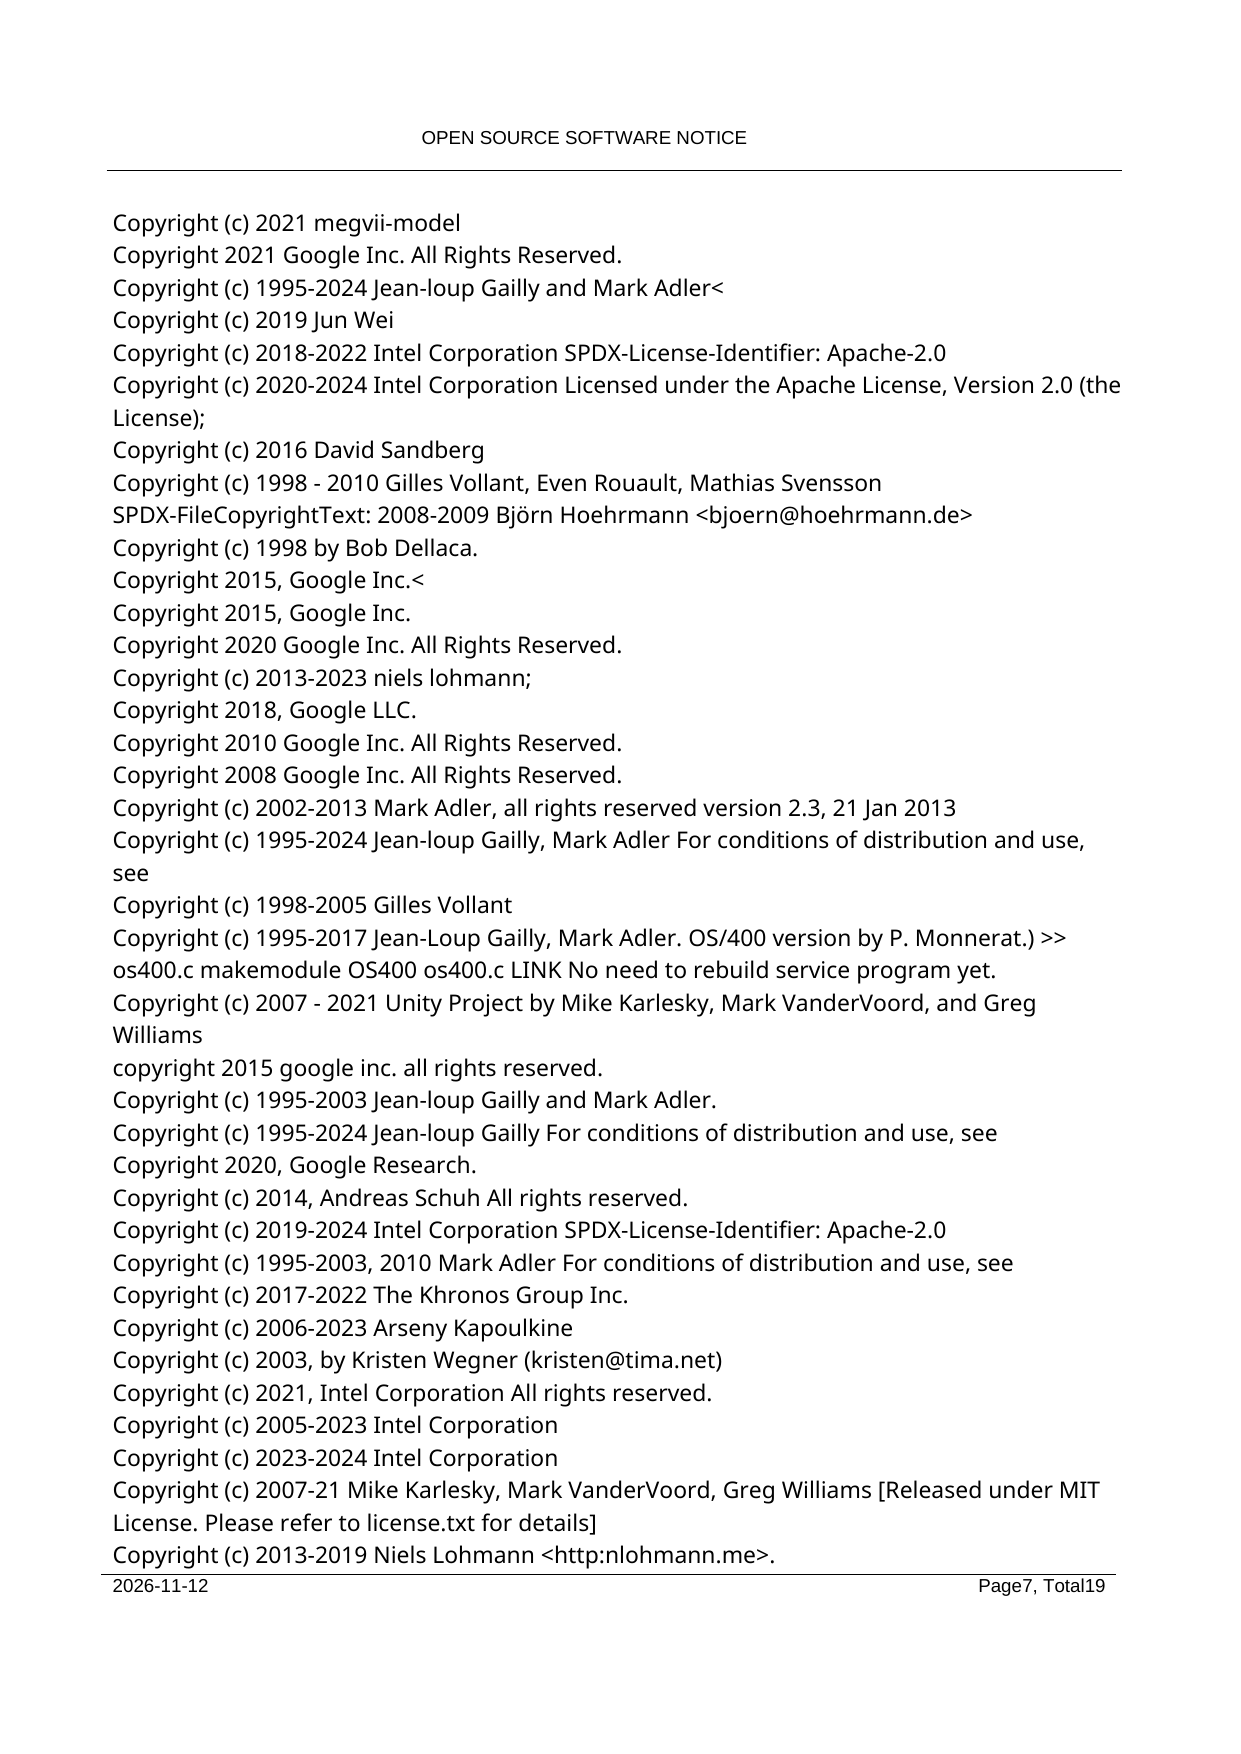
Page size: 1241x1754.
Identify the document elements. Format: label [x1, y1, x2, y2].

text [112, 206, 1128, 1571]
